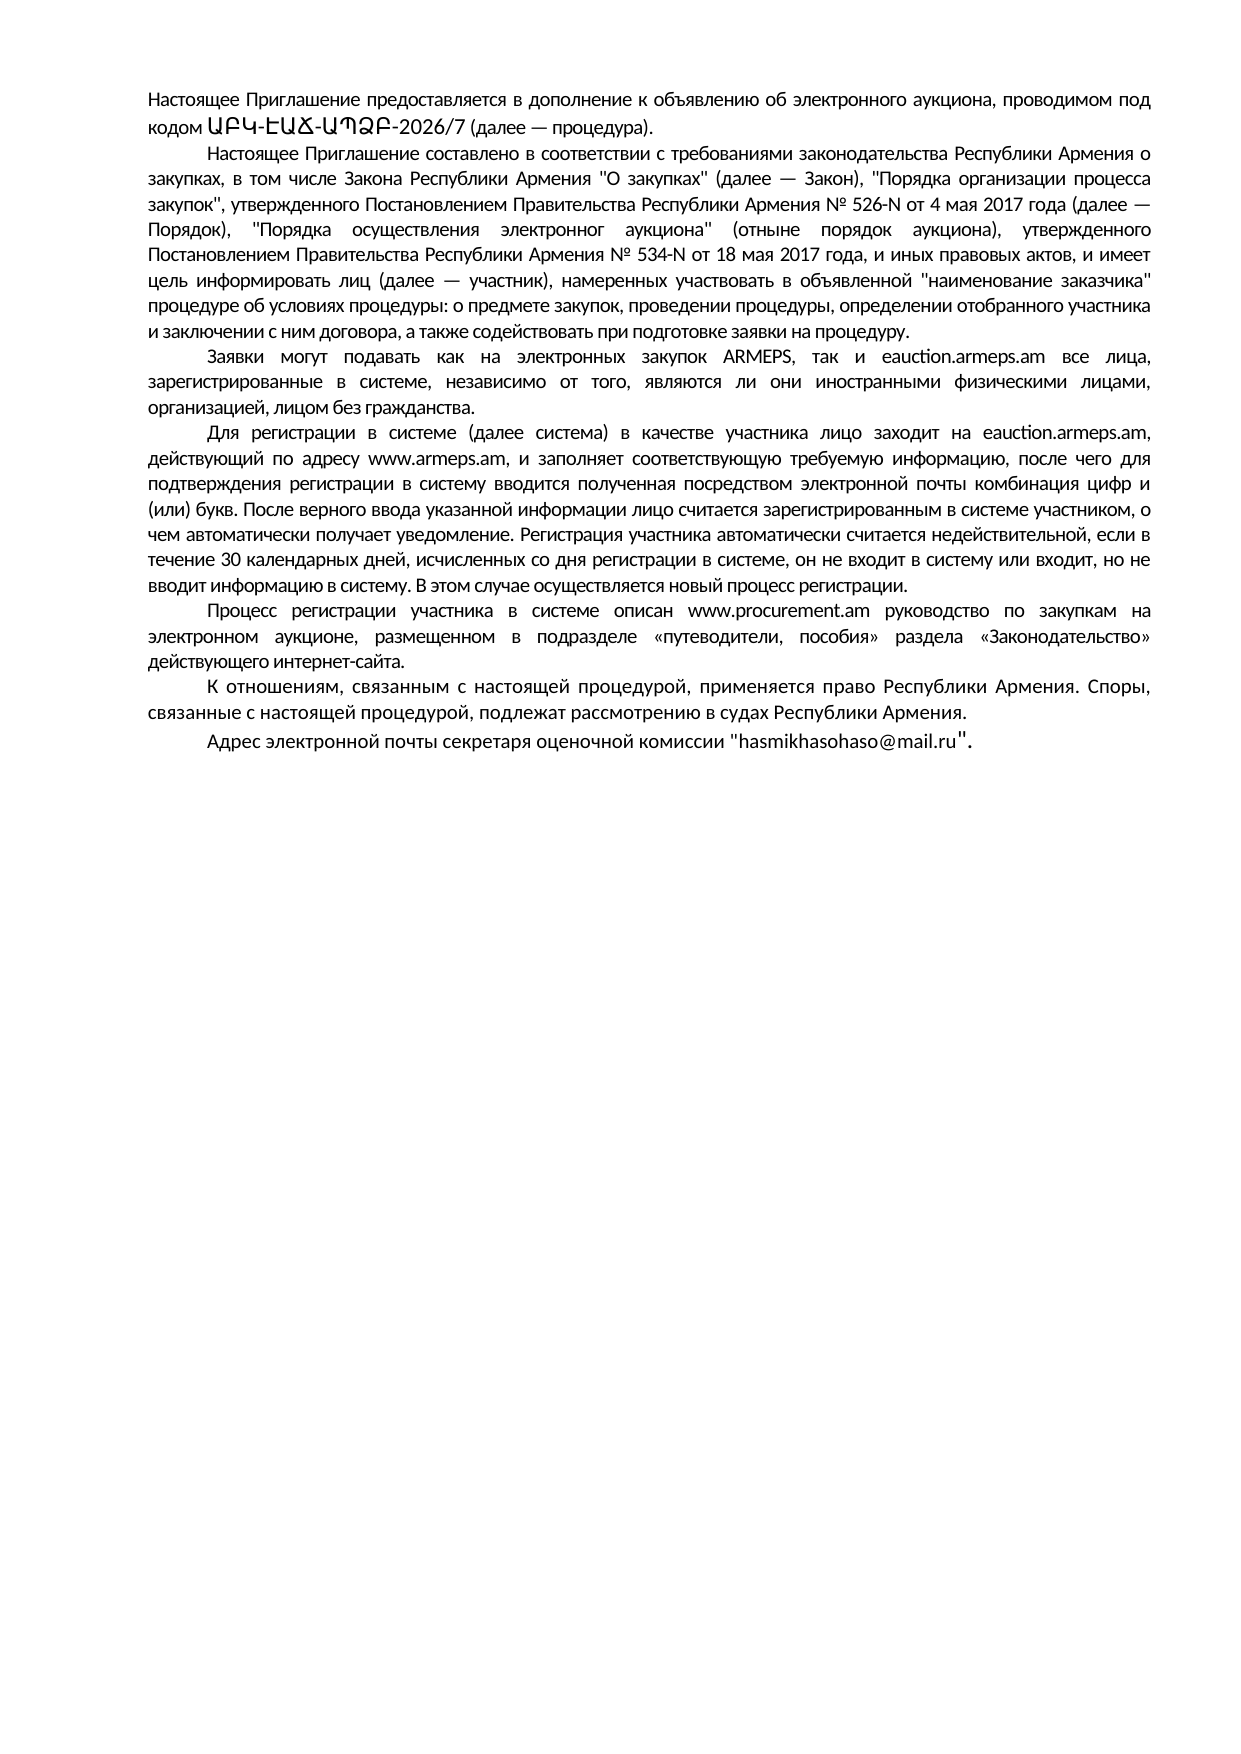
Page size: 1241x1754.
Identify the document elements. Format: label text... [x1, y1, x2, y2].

text Заявки могут подавать как на электронных закупок ARMEPS, так и eauction.armeps.am все лица, зарегистрированные в системе, независимо от того, являются ли они иностранными физическими лицами, организацией, лицом без гражданства. [148, 343, 1152, 419]
text Для регистрации в системе (далее система) в качестве участника лицо заходит на eauction.armeps.am, действующий по адресу www.armeps.am, и заполняет соответствующую требуемую информацию, после чего для подтверждения регистрации в систему вводится полученная посредством электронной почты комбинация цифр и (или) букв. После верного ввода указанной информации лицо считается зарегистрированным в системе участником, о чем автоматически получает уведомление. Регистрация участника автоматически считается недействительной, если в течение 30 календарных дней, исчисленных со дня регистрации в системе, он не входит в систему или входит, но не вводит информацию в систему. В этом случае осуществляется новый процесс регистрации. [148, 419, 1152, 597]
text Адрес электронной почты секретаря оценочной комиссии "hasmikhasohaso@mail.ru". [148, 724, 1152, 755]
text Процесс регистрации участника в системе описан www.procurement.am руководство по закупкам на электронном аукционе, размещенном в подразделе «путеводители, пособия» раздела «Законодательство» действующего интернет-сайта. [148, 597, 1152, 674]
text Настоящее Приглашение предоставляется в дополнение к объявлению об электронного аукциона, проводимом под кодом ԱԲԿ-ԷԱՃ-ԱՊՁԲ-2026/7 (далее — процедура). [148, 86, 1152, 140]
text К отношениям, связанным с настоящей процедурой, применяется право Республики Армения. Споры, связанные с настоящей процедурой, подлежат рассмотрению в судах Республики Армения. [148, 674, 1152, 724]
text Настоящее Приглашение составлено в соответствии с требованиями законодательства Республики Армения о закупках, в том числе Закона Республики Армения "О закупках" (далее — Закон), "Порядка организации процесса закупок", утвержденного Постановлением Правительства Республики Армения № 526-N от 4 мая 2017 года (далее — Порядок), "Порядка осуществления электронног аукциона" (отныне порядок аукциона), утвержденного Постановлением Правительства Республики Армения № 534-N от 18 мая 2017 года, и иных правовых актов, и имеет цель информировать лиц (далее — участник), намеренных участвовать в объявленной "наименование заказчика" процедуре об условиях процедуры: о предмете закупок, проведении процедуры, определении отобранного участника и заключении с ним договора, а также содействовать при подготовке заявки на процедуру. [148, 140, 1152, 343]
